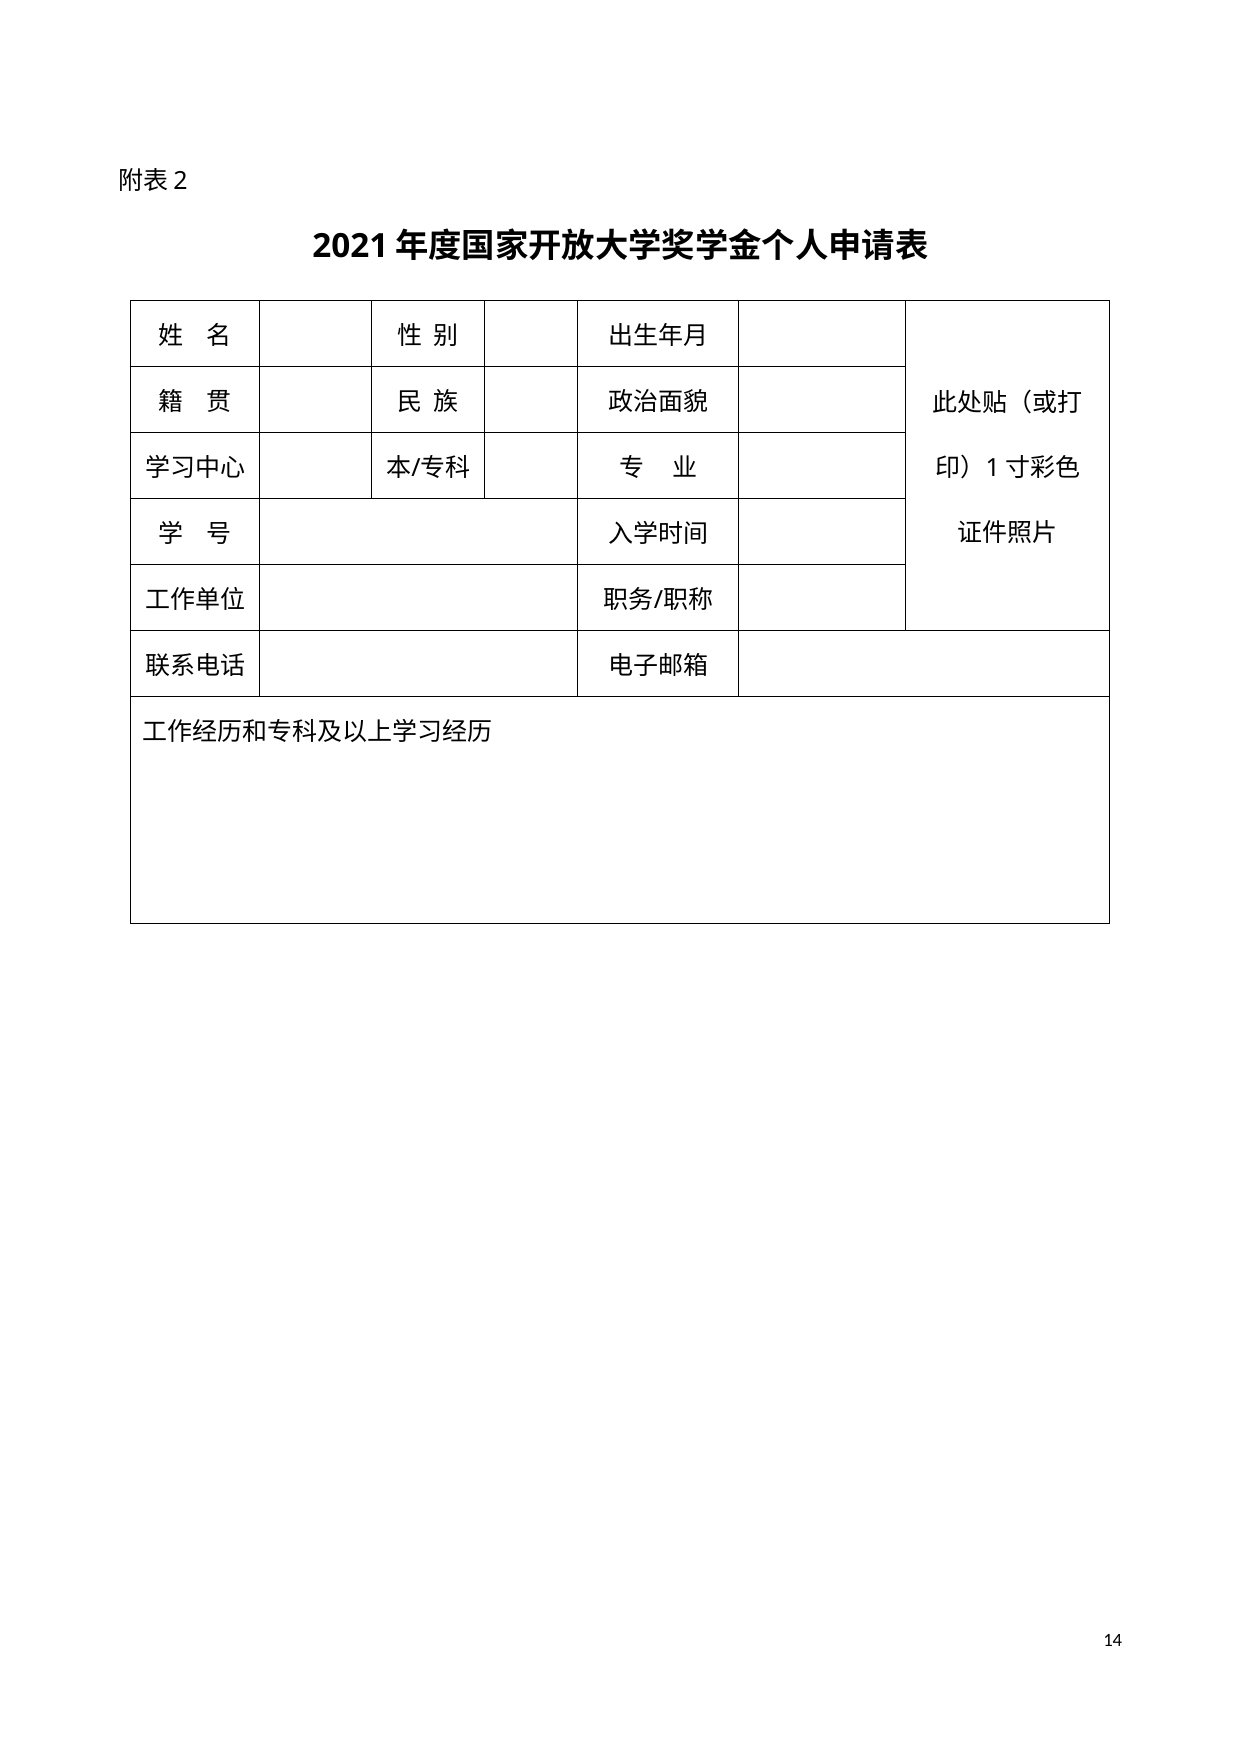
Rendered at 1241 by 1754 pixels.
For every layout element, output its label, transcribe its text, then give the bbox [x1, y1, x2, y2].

table_cell [260, 367, 371, 432]
table_cell 工作单位 [131, 565, 259, 630]
table_cell 学 号 [131, 499, 259, 564]
text 附表2 [118, 146, 1160, 211]
table_cell 专 业 [578, 433, 738, 498]
table_cell [260, 433, 371, 498]
table_cell 籍 贯 [131, 367, 259, 432]
table_header 此处贴（或打印）1寸彩色 证件照片 [906, 301, 1109, 630]
table_cell [260, 631, 577, 696]
table_cell [260, 565, 577, 630]
table_cell [739, 367, 905, 432]
table_cell [739, 433, 905, 498]
table_header 性 别 [372, 301, 484, 366]
table_header [739, 301, 905, 366]
table_cell 联系电话 [131, 631, 259, 696]
table_cell [739, 631, 1109, 696]
table_cell [739, 499, 905, 564]
table_cell 职务/职称 [578, 565, 738, 630]
table_cell [485, 367, 577, 432]
table_header 出生年月 [578, 301, 738, 366]
table_cell 本/专科 [372, 433, 484, 498]
table_cell 学习中心 [131, 433, 259, 498]
table_cell [260, 499, 577, 564]
table_cell 入学时间 [578, 499, 738, 564]
table_cell 工作经历和专科及以上学习经历 [131, 697, 1109, 923]
table_cell [739, 565, 905, 630]
table_cell 民 族 [372, 367, 484, 432]
table_cell 电子邮箱 [578, 631, 738, 696]
table_header [485, 301, 577, 366]
table_header 姓 名 [131, 301, 259, 366]
table_cell 政治面貌 [578, 367, 738, 432]
text 2021年度国家开放大学奖学金个人申请表 [118, 211, 1122, 276]
table_header [260, 301, 371, 366]
table_cell [485, 433, 577, 498]
